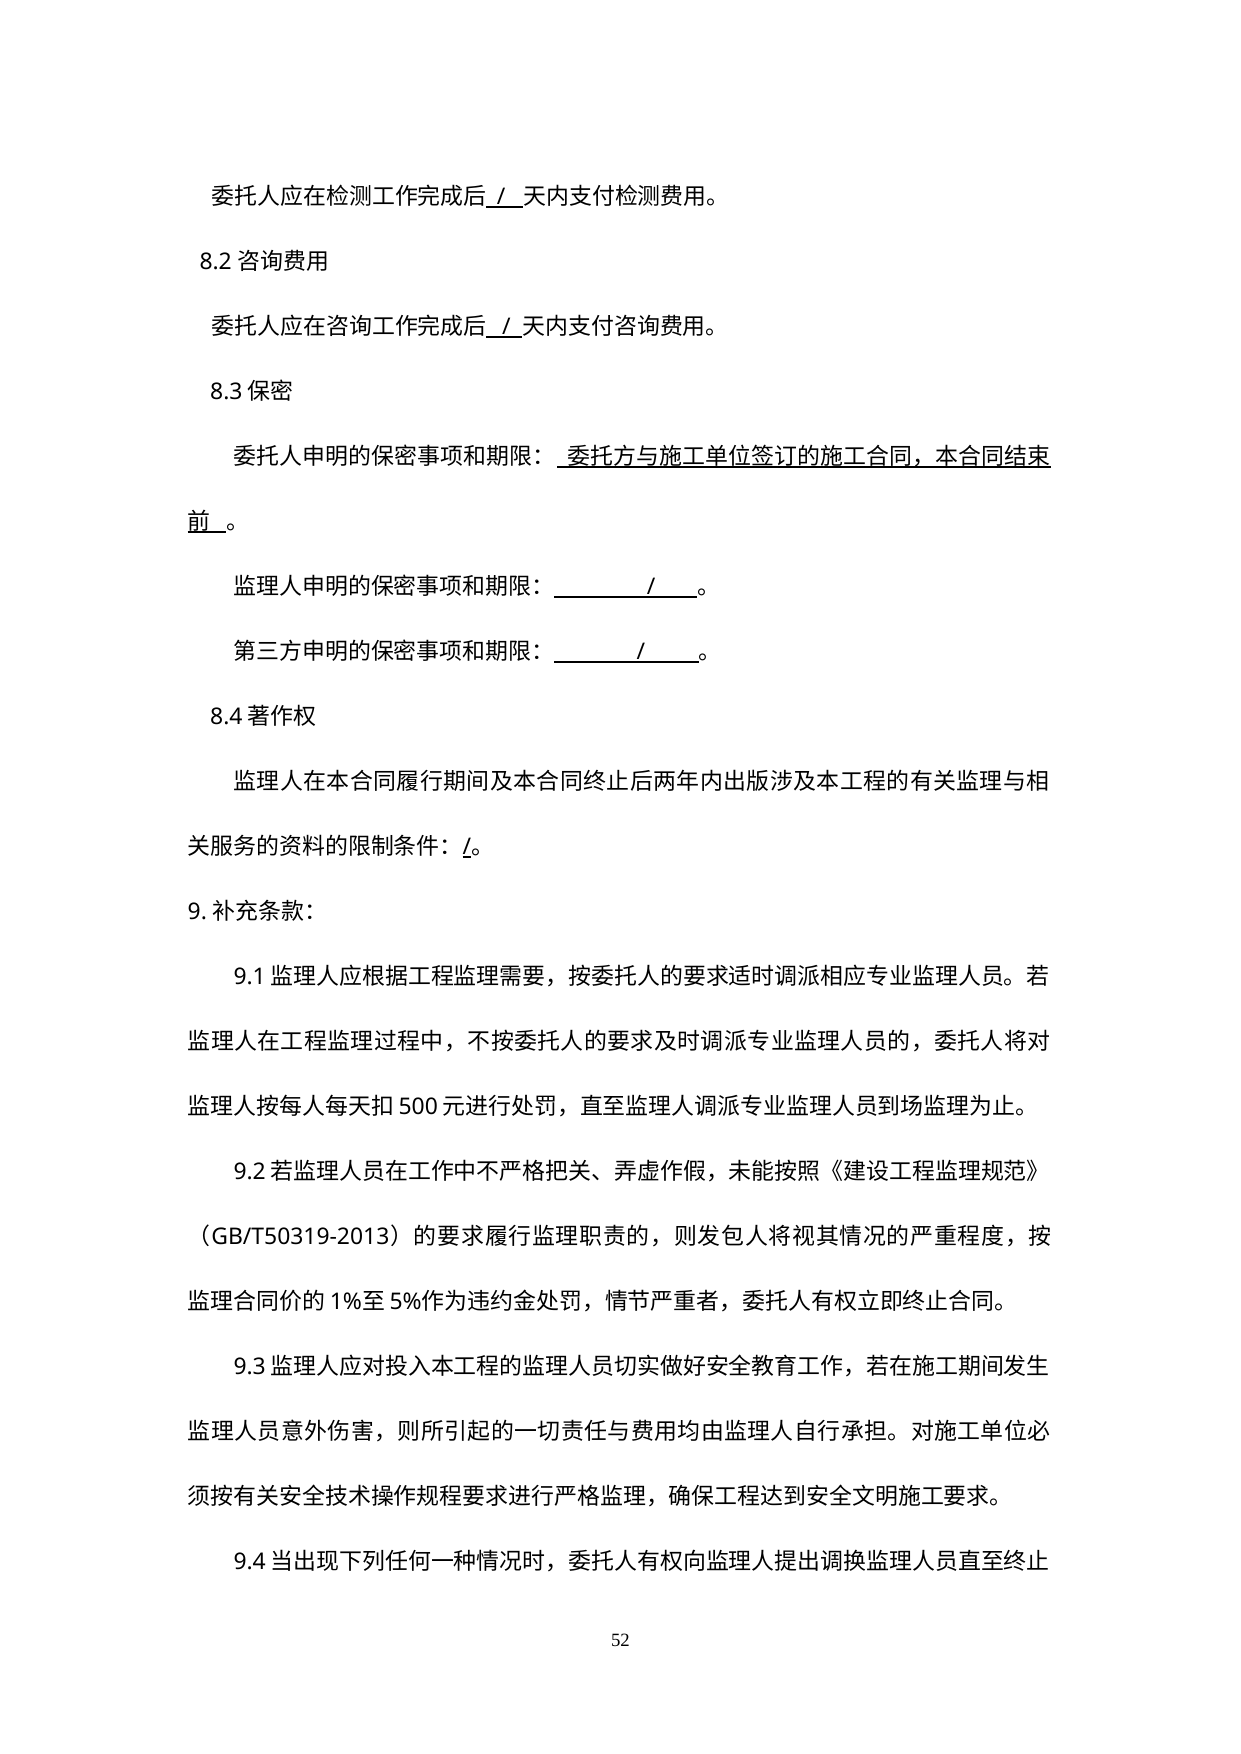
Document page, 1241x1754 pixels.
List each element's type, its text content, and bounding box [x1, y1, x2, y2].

text 9.2若监理人员在工作中不严格把关、弄虚作假，未能按照《建设工程监理规范》（GB/T50319-2013）的要求履行监理职责的，则发包人将视其情况的严重程度，按监理合同价的1%至5%作为违约金处罚，情节严重者，委托人有权立即终止合同。 [187, 1137, 1053, 1332]
text 第三方申明的保密事项和期限： / 。 [187, 617, 1053, 682]
text 8.3保密 [187, 357, 1053, 422]
text 委托人应在咨询工作完成后 / 天内支付咨询费用。 [187, 292, 1053, 357]
text 8.2 咨询费用 [187, 227, 1053, 292]
text 8.4著作权 [187, 682, 1053, 747]
text 委托人申明的保密事项和期限： 委托方与施工单位签订的施工合同，本合同结束前 。 [187, 422, 1053, 552]
text 9.1监理人应根据工程监理需要，按委托人的要求适时调派相应专业监理人员。若监理人在工程监理过程中，不按委托人的要求及时调派专业监理人员的，委托人将对监理人按每人每天扣500元进行处罚，直至监理人调派专业监理人员到场监理为止。 [187, 942, 1053, 1137]
text 委托人应在检测工作完成后 / 天内支付检测费用。 [187, 162, 1053, 227]
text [187, 1527, 1053, 1592]
text 监理人在本合同履行期间及本合同终止后两年内出版涉及本工程的有关监理与相关服务的资料的限制条件：/。 [187, 747, 1053, 877]
text 监理人申明的保密事项和期限： / 。 [187, 552, 1053, 617]
text 9. 补充条款： [187, 877, 1053, 942]
text 9.3监理人应对投入本工程的监理人员切实做好安全教育工作，若在施工期间发生监理人员意外伤害，则所引起的一切责任与费用均由监理人自行承担。对施工单位必须按有关安全技术操作规程要求进行严格监理，确保工程达到安全文明施工要求。 [187, 1332, 1053, 1527]
